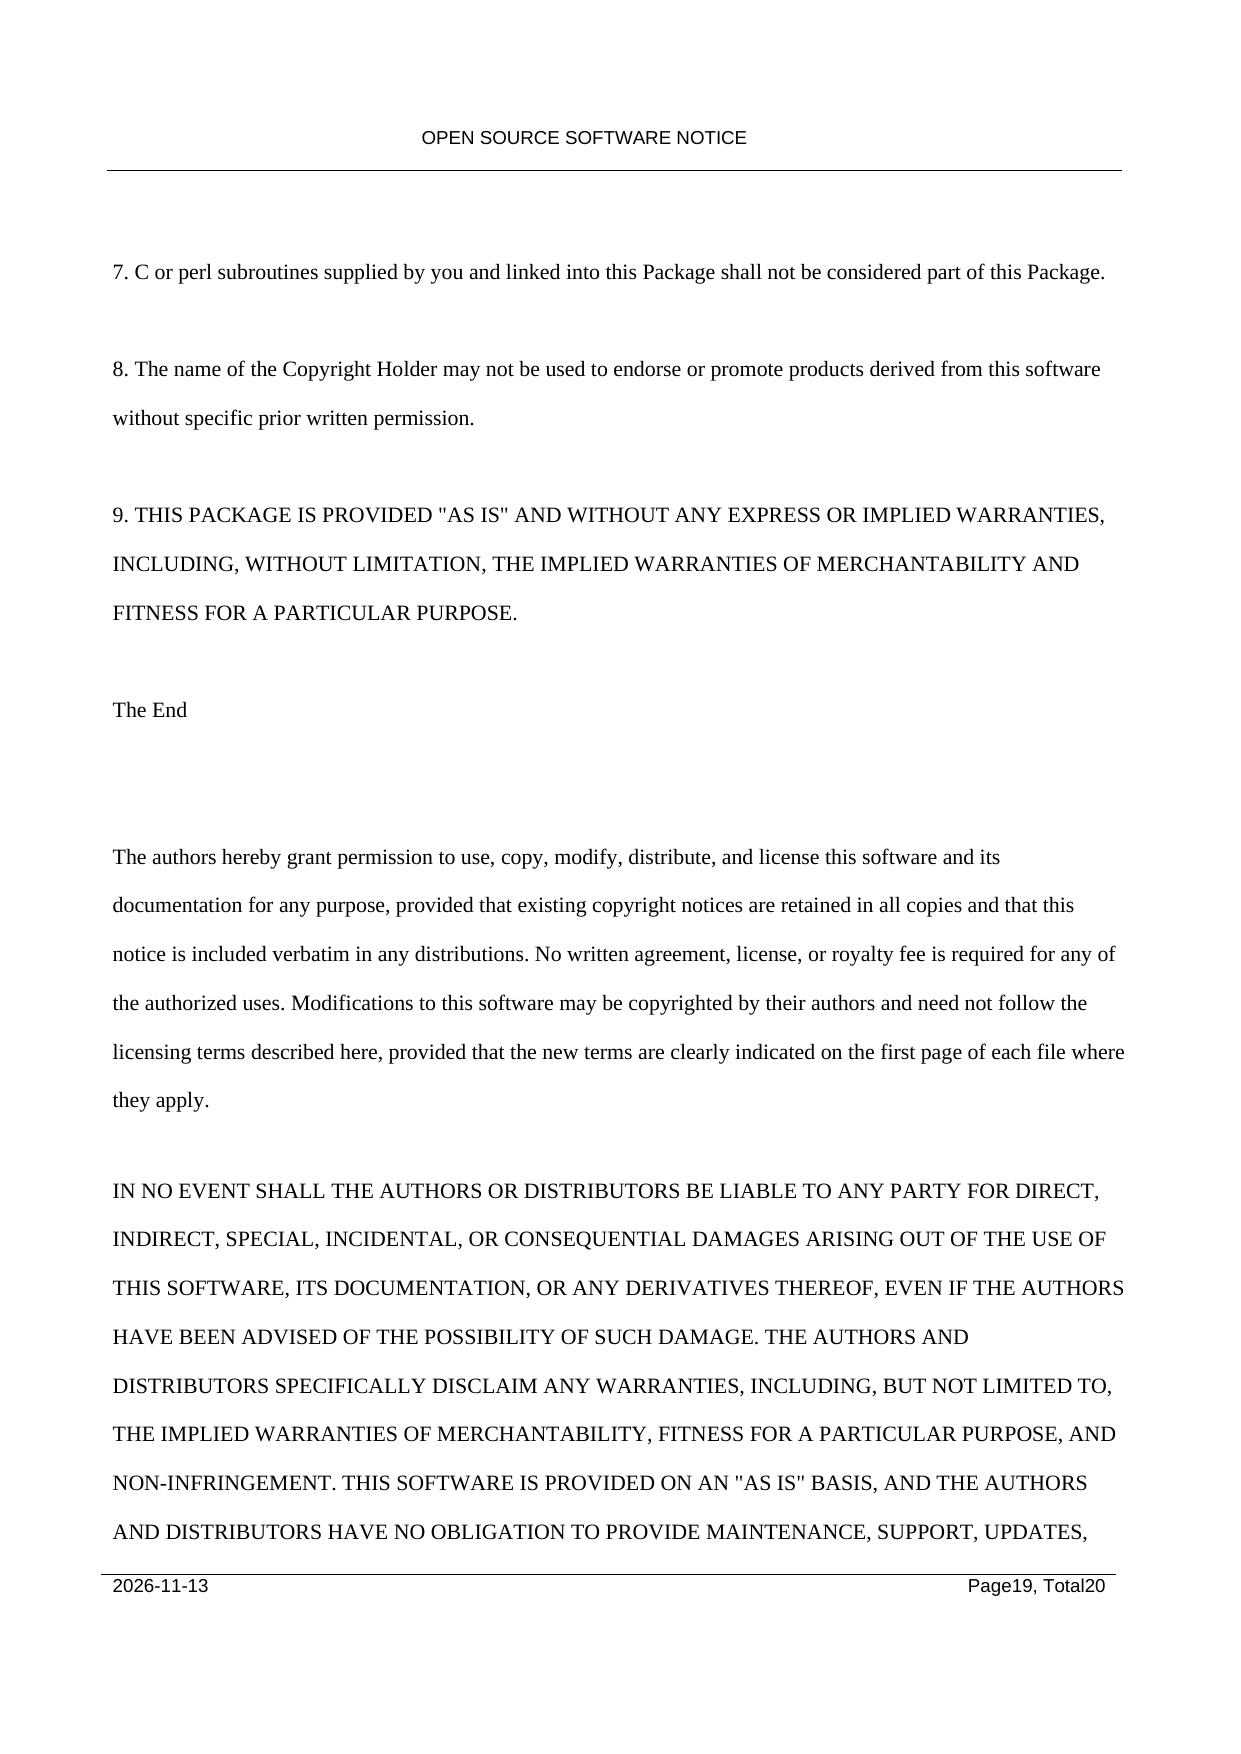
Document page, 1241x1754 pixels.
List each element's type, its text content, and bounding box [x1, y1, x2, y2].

text The authors hereby grant permission to use, copy, modify, distribute, and license this software and its documentation for any purpose, provided that existing copyright notices are retained in all copies and that this notice is included verbatim in any distributions. No written agreement, license, or royalty fee is required for any of the authorized uses. Modifications to this software may be copyrighted by their authors and need not follow the licensing terms described here, provided that the new terms are clearly indicated on the first page of each file where they apply. [112, 840, 1128, 1116]
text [112, 1174, 1128, 1548]
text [112, 206, 1128, 824]
